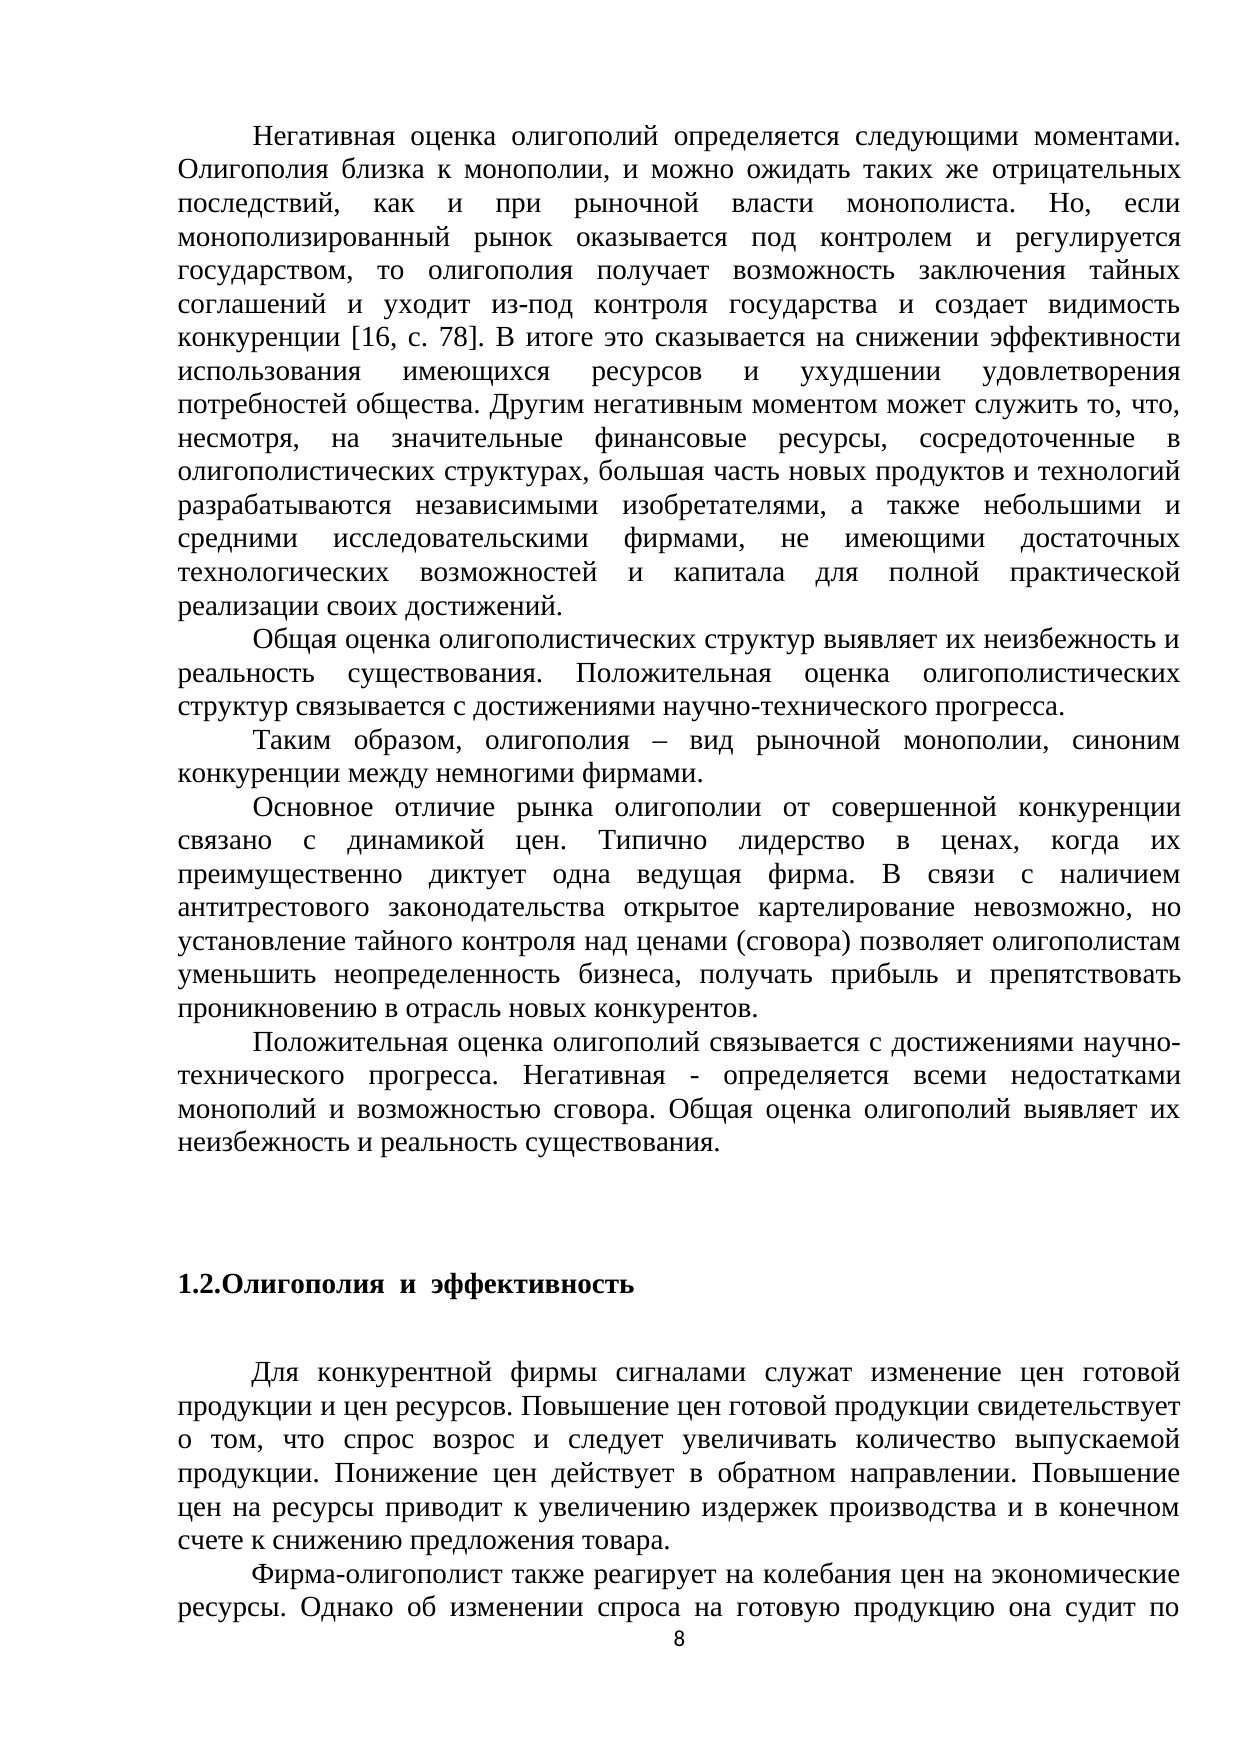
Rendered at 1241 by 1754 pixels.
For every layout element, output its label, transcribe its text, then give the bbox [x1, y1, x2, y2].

text Общая оценка олигополистических структур выявляет их неизбежность и реальность существования. Положительная оценка олигополистических структур связывается с достижениями научно-технического прогресса. [177, 621, 1181, 722]
text Негативная оценка олигополий определяется следующими моментами. Олигополия близка к монополии, и можно ожидать таких же отрицательных последствий, как и при рыночной власти монополиста. Но, если монополизированный рынок оказывается под контролем и регулируется государством, то олигополия получает возможность заключения тайных соглашений и уходит из-под контроля государства и создает видимость конкуренции [16, с. 78]. В итоге это сказывается на снижении эффективности использования имеющихся ресурсов и ухудшении удовлетворения потребностей общества. Другим негативным моментом может служить то, что, несмотря, на значительные финансовые ресурсы, сосредоточенные в олигополистических структурах, большая часть новых продуктов и технологий разрабатываются независимыми изобретателями, а также небольшими и средними исследовательскими фирмами, не имеющими достаточных технологических возможностей и капитала для полной практической реализации своих достижений. [177, 118, 1181, 621]
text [177, 1556, 1181, 1623]
text Для конкурентной фирмы сигналами служат изменение цен готовой продукции и цен ресурсов. Повышение цен готовой продукции свидетельствует о том, что спрос возрос и следует увеличивать количество выпускаемой продукции. Понижение цен действует в обратном направлении. Повышение цен на ресурсы приводит к увеличению издержек производства и в конечном счете к снижению предложения товара. [177, 1354, 1181, 1556]
text Положительная оценка олигополий связывается с достижениями научно-технического прогресса. Негативная - определяется всеми недостатками монополий и возможностью сговора. Общая оценка олигополий выявляет их неизбежность и реальность существования. [177, 1024, 1181, 1158]
text Основное отличие рынка олигополии от совершенной конкуренции связано с динамикой цен. Типично лидерство в ценах, когда их преимущественно диктует одна ведущая фирма. В связи с наличием антитрестового законодательства открытое картелирование невозможно, но установление тайного контроля над ценами (сговора) позволяет олигополистам уменьшить неопределенность бизнеса, получать прибыль и препятствовать проникновению в отрасль новых конкурентов. [177, 789, 1182, 1024]
text 1.2.Олигополия и эффективность [177, 1267, 1181, 1300]
text Таким образом, олигополия – вид рыночной монополии, синоним конкуренции между немногими фирмами. [177, 722, 1181, 789]
